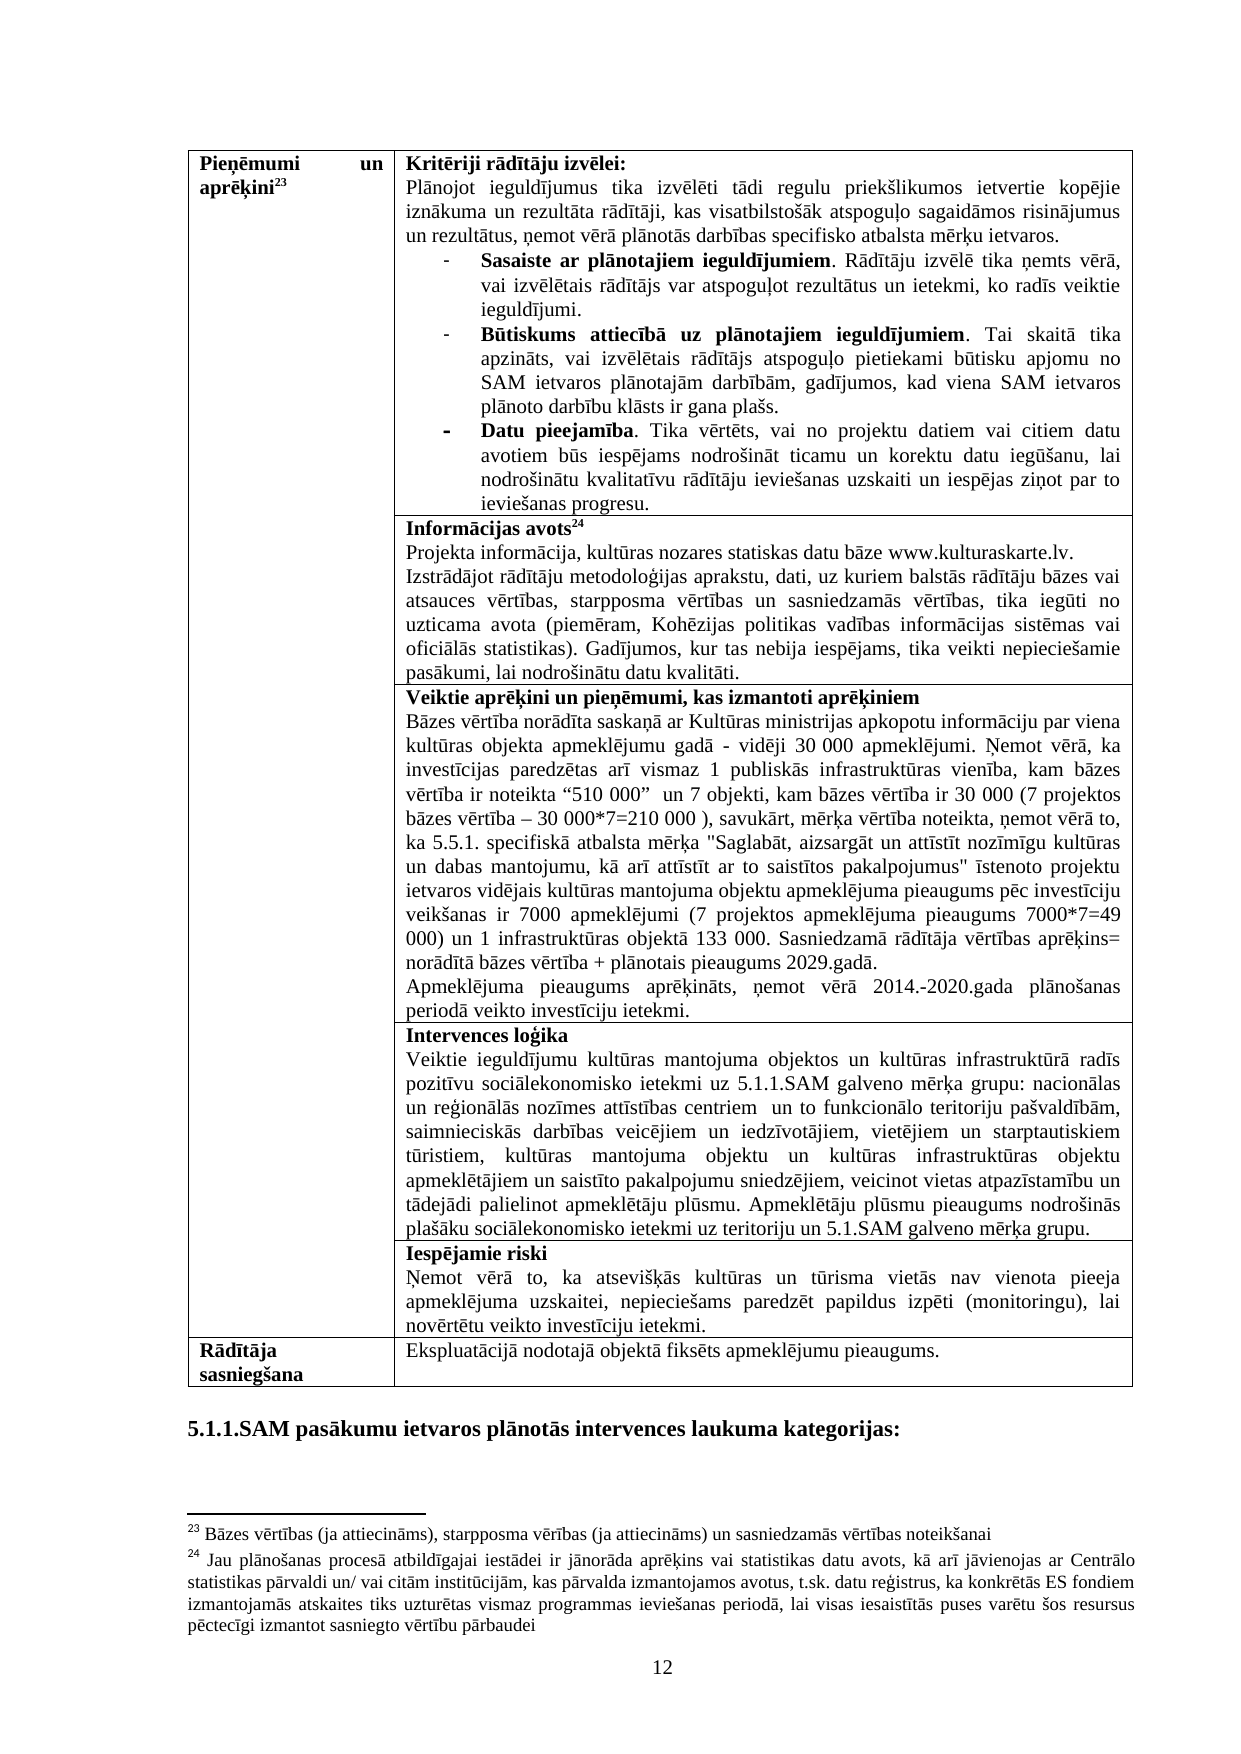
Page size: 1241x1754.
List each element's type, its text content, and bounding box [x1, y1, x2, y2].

table_cell Pieņēmumi un aprēķini [189, 151, 394, 1337]
table_cell Veiktie aprēķini un pieņēmumi, kas izmantoti aprēķiniem Bāzes vērtība norādīta saskaņā ar Kultūras ministrijas apkopotu informāciju par viena kultūras objekta apmeklējumu gadā - vidēji 30 000 apmeklējumi. Ņemot vērā, ka investīcijas paredzētas arī vismaz 1 publiskās infrastruktūras vienība, kam bāzes vērtība ir noteikta “510 000” un 7 objekti, kam bāzes vērtība ir 30 000 (7 projektos bāzes vērtība – 30 000*7=210 000 ), savukārt, mērķa vērtība noteikta, ņemot vērā to, ka 5.5.1. specifiskā atbalsta mērķa "Saglabāt, aizsargāt un attīstīt nozīmīgu kultūras un dabas mantojumu, kā arī attīstīt ar to saistītos pakalpojumus" īstenoto projektu ietvaros vidējais kultūras mantojuma objektu apmeklējuma pieaugums pēc investīciju veikšanas ir 7000 apmeklējumi (7 projektos apmeklējuma pieaugums 7000*7=49 000) un 1 infrastruktūras objektā 133 000. Sasniedzamā rādītāja vērtības aprēķins= norādītā bāzes vērtība + plānotais pieaugums 2029.gadā. Apmeklējuma pieaugums aprēķināts, ņemot vērā 2014.-2020.gada plānošanas periodā veikto investīciju ietekmi. [395, 685, 1132, 1022]
table_cell Intervences loģika Veiktie ieguldījumu kultūras mantojuma objektos un kultūras infrastruktūrā radīs pozitīvu sociālekonomisko ietekmi uz 5.1.1.SAM galveno mērķa grupu: nacionālas un reģionālās nozīmes attīstības centriem un to funkcionālo teritoriju pašvaldībām, saimnieciskās darbības veicējiem un iedzīvotājiem, vietējiem un starptautiskiem tūristiem, kultūras mantojuma objektu un kultūras infrastruktūras objektu apmeklētājiem un saistīto pakalpojumu sniedzējiem, veicinot vietas atpazīstamību un tādejādi palielinot apmeklētāju plūsmu. Apmeklētāju plūsmu pieaugums nodrošinās plašāku sociālekonomisko ietekmi uz teritoriju un 5.1.SAM galveno mērķa grupu. [395, 1023, 1132, 1240]
table_cell Kritēriji rādītāju izvēlei: Plānojot ieguldījumus tika izvēlēti tādi regulu priekšlikumos ietvertie kopējie iznākuma un rezultāta rādītāji, kas visatbilstošāk atspoguļo sagaidāmos risinājumus un rezultātus, ņemot vērā plānotās darbības specifisko atbalsta mērķu ietvaros. Sasaiste ar plānotajiem ieguldījumiem. Rādītāju izvēlē tika ņemts vērā, vai izvēlētais rādītājs var atspoguļot rezultātus un ietekmi, ko radīs veiktie ieguldījumi. Būtiskums attiecībā uz plānotajiem ieguldījumiem. Tai skaitā tika apzināts, vai izvēlētais rādītājs atspoguļo pietiekami būtisku apjomu no SAM ietvaros plānotajām darbībām, gadījumos, kad viena SAM ietvaros plānoto darbību klāsts ir gana plašs. Datu pieejamība. Tika vērtēts, vai no projektu datiem vai citiem datu avotiem būs iespējams nodrošināt ticamu un korektu datu iegūšanu, lai nodrošinātu kvalitatīvu rādītāju ieviešanas uzskaiti un iespējas ziņot par to ieviešanas progresu. [395, 151, 1132, 515]
table_cell Iespējamie riski Ņemot vērā to, ka atsevišķās kultūras un tūrisma vietās nav vienota pieeja apmeklējuma uzskaitei, nepieciešams paredzēt papildus izpēti (monitoringu), lai novērtētu veikto investīciju ietekmi. [395, 1241, 1132, 1337]
table_cell Ekspluatācijā nodotajā objektā fiksēts apmeklējumu pieaugums. [395, 1338, 1132, 1386]
text 5.1.1.SAM pasākumu ietvaros plānotās intervences laukuma kategorijas: [187, 1415, 1137, 1442]
table_cell Rādītāja sasniegšana [189, 1338, 394, 1386]
table_cell Informācijas avots Projekta informācija, kultūras nozares statiskas datu bāze www.kulturaskarte.lv. Izstrādājot rādītāju metodoloģijas aprakstu, dati, uz kuriem balstās rādītāju bāzes vai atsauces vērtības, starpposma vērtības un sasniedzamās vērtības, tika iegūti no uzticama avota (piemēram, Kohēzijas politikas vadības informācijas sistēmas vai oficiālās statistikas). Gadījumos, kur tas nebija iespējams, tika veikti nepieciešamie pasākumi, lai nodrošinātu datu kvalitāti. [395, 516, 1132, 684]
